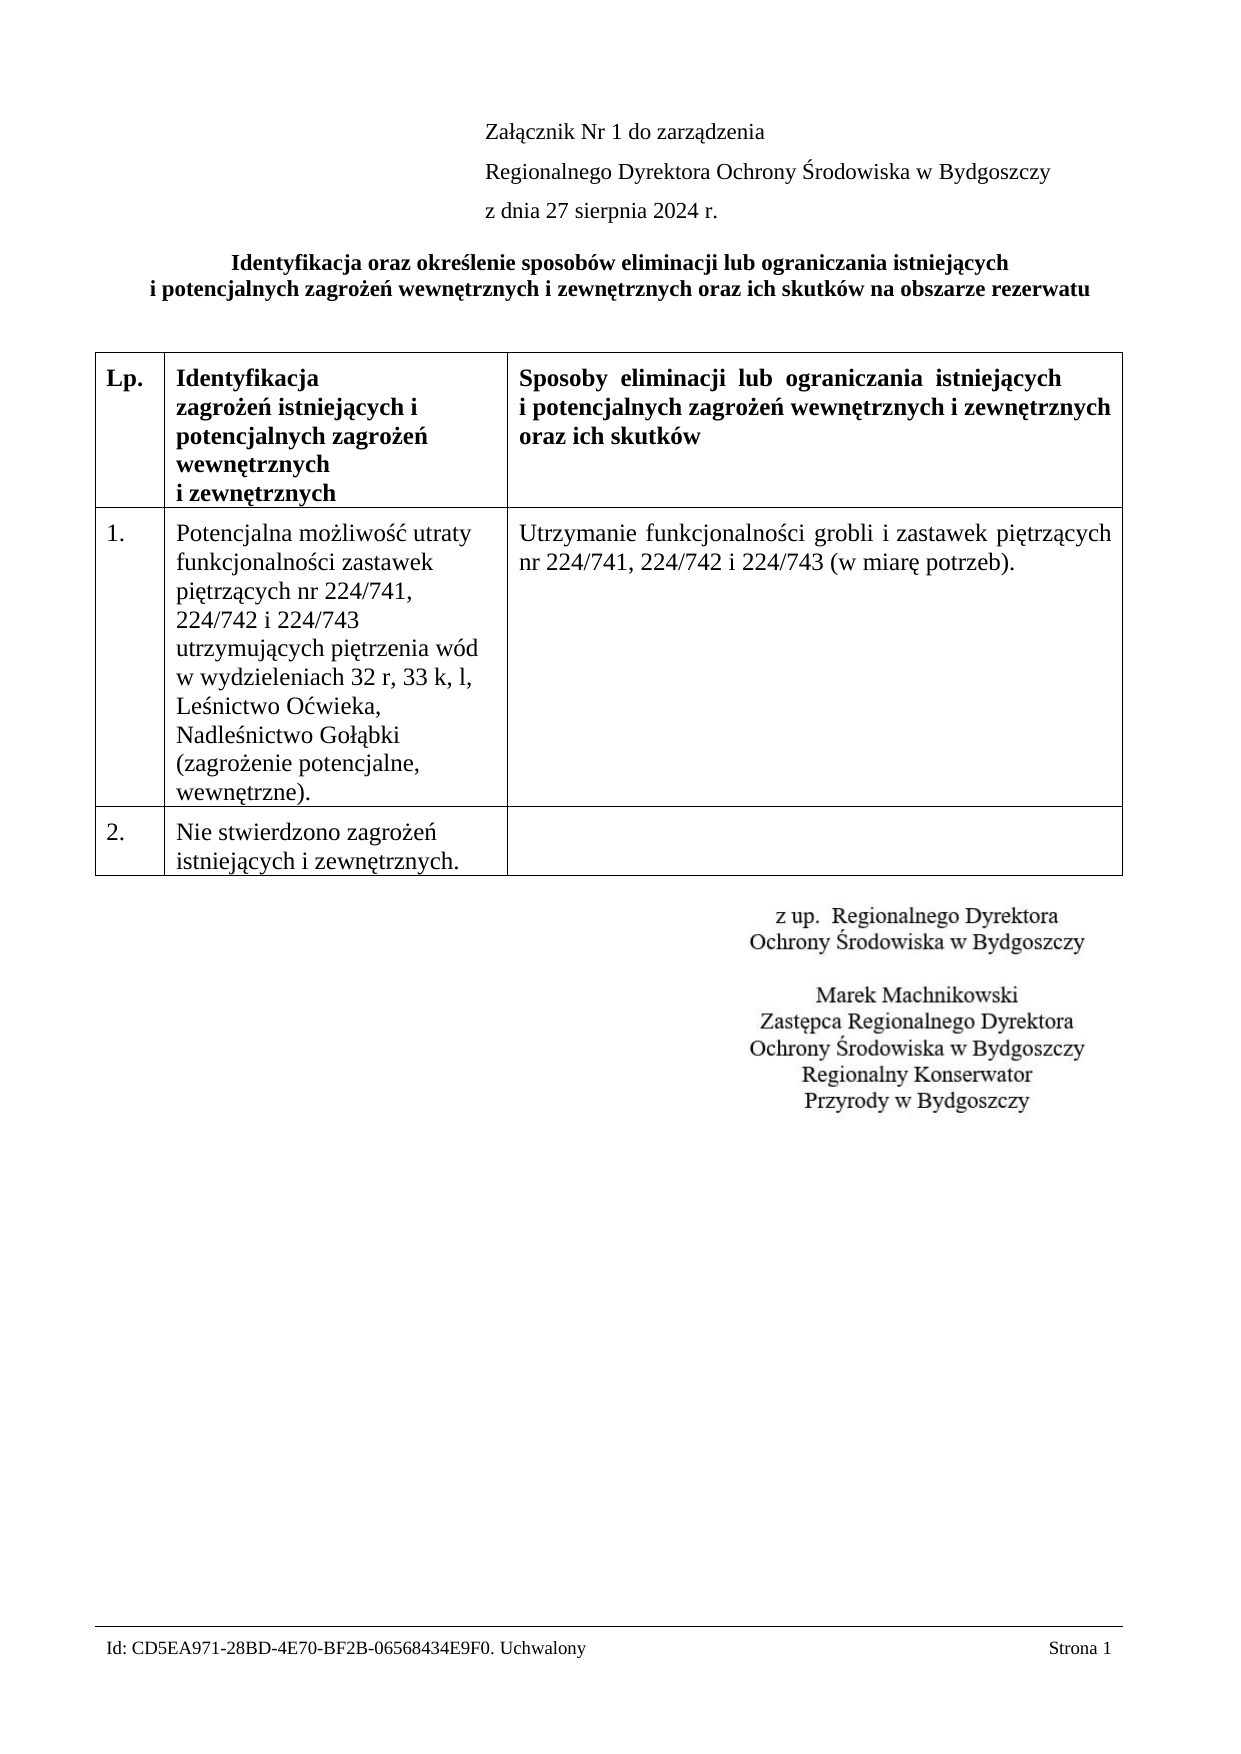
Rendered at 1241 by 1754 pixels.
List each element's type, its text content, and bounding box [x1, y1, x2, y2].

table_cell 1. [96, 508, 164, 806]
table_header Sposoby eliminacji lub ograniczania istniejących i potencjalnych zagrożeń wewnętrznych i zewnętrznych oraz ich skutków [508, 353, 1122, 507]
table_cell 2. [96, 807, 164, 875]
table_header Lp. [96, 353, 164, 507]
text Załącznik Nr 1 do zarządzenia Regionalnego Dyrektora Ochrony Środowiska w Bydgoszczy z dnia 27 sierpnia 2024 r. [485, 116, 1134, 223]
picture [724, 888, 1116, 1135]
text Identyfikacja oraz określenie sposobów eliminacji lub ograniczania istniejących i potencjalnych zagrożeń wewnętrznych i zewnętrznych oraz ich skutków na obszarze rezerwatu [106, 249, 1134, 302]
table_cell Potencjalna możliwość utraty funkcjonalności zastawek piętrzących nr 224/741, 224/742 i 224/743 utrzymujących piętrzenia wód w wydzieleniach 32 r, 33 k, l, Leśnictwo Oćwieka, Nadleśnictwo Gołąbki (zagrożenie potencjalne, wewnętrzne). [165, 508, 507, 806]
table_cell Nie stwierdzono zagrożeń istniejących i zewnętrznych. [165, 807, 507, 875]
table_header Identyfikacja zagrożeń istniejących i potencjalnych zagrożeń wewnętrznych i zewnętrznych [165, 353, 507, 507]
table_cell [508, 807, 1122, 875]
table_cell Utrzymanie funkcjonalności grobli i zastawek piętrzących nr 224/741, 224/742 i 224/743 (w miarę potrzeb). [508, 508, 1122, 806]
